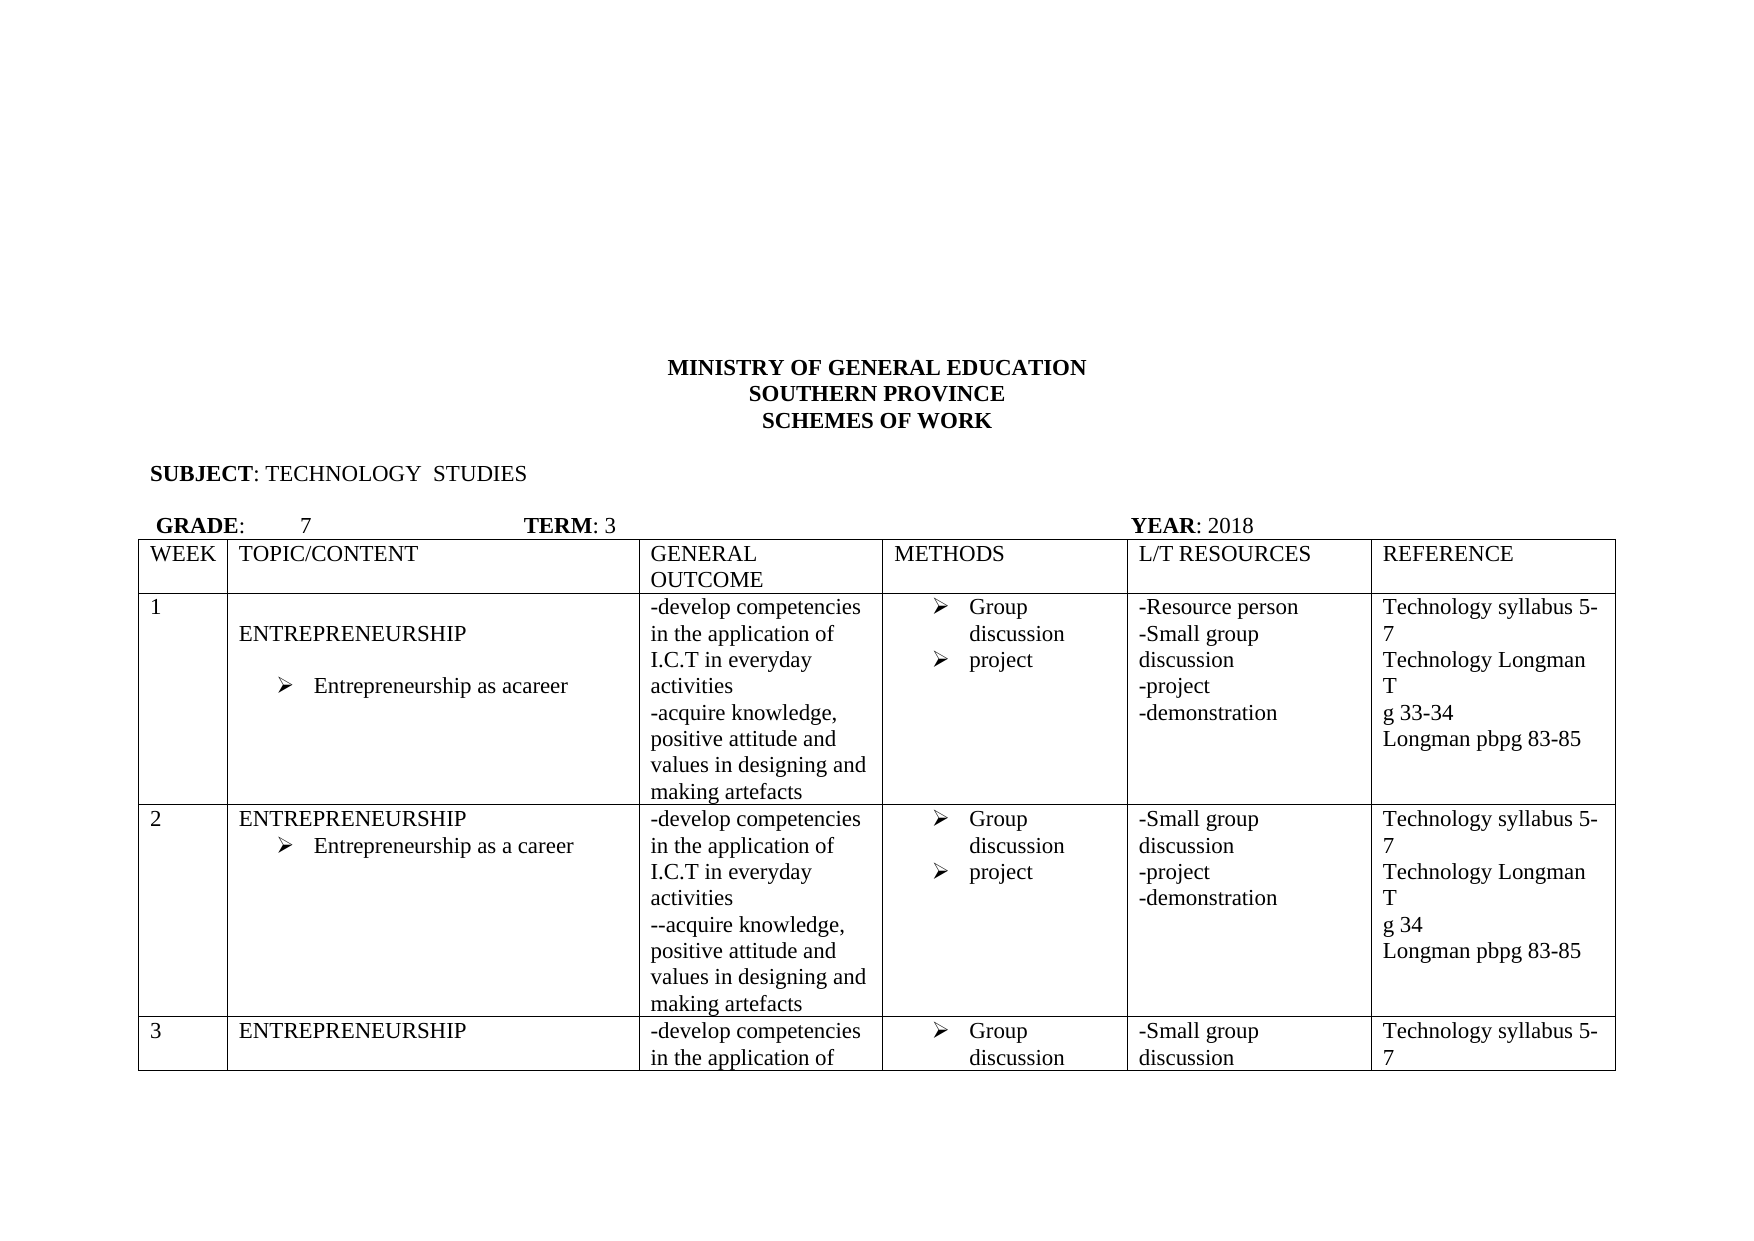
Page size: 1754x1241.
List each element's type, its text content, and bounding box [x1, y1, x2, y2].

text GRADE: 7 TERM: 3 YEAR: 2018 [150, 512, 1604, 539]
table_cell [640, 1017, 882, 1070]
table_header METHODS [883, 540, 1127, 592]
table_cell -Resource person -Small group discussion -project -demonstration [1128, 594, 1371, 804]
table_header TOPIC/CONTENT [228, 540, 639, 592]
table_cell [228, 1017, 639, 1070]
table_cell -develop competencies in the application of I.C.T in everyday activities --acquire knowledge, positive attitude and values in designing and making artefacts [640, 805, 882, 1016]
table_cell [1128, 1017, 1371, 1070]
table_cell Technology syllabus 5-7 Technology Longman T g 33-34 Longman pbpg 83-85 [1372, 594, 1615, 804]
text MINISTRY OF GENERAL EDUCATION [150, 354, 1604, 381]
text SCHEMES OF WORK [150, 407, 1604, 433]
table_cell Technology syllabus 5-7 Technology Longman T g 34 Longman pbpg 83-85 [1372, 805, 1615, 1016]
text SOUTHERN PROVINCE [150, 381, 1604, 407]
table_cell ENTREPRENEURSHIP Entrepreneurship as acareer [228, 594, 639, 804]
table_cell -Small group discussion -project -demonstration [1128, 805, 1371, 1016]
table_header REFERENCE [1372, 540, 1615, 592]
table_cell 1 [139, 594, 227, 804]
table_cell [1372, 1017, 1615, 1070]
text SUBJECT: TECHNOLOGY STUDIES [150, 459, 1604, 486]
table_cell ENTREPRENEURSHIP Entrepreneurship as a career [228, 805, 639, 1016]
table_header L/T RESOURCES [1128, 540, 1371, 592]
table_cell 2 [139, 805, 227, 1016]
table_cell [883, 1017, 1127, 1070]
table_cell 3 [139, 1017, 227, 1070]
table_cell Group discussion project [883, 805, 1127, 1016]
table_cell Group discussion project [883, 594, 1127, 804]
table_header WEEK [139, 540, 227, 592]
table_header GENERAL OUTCOME [640, 540, 882, 592]
